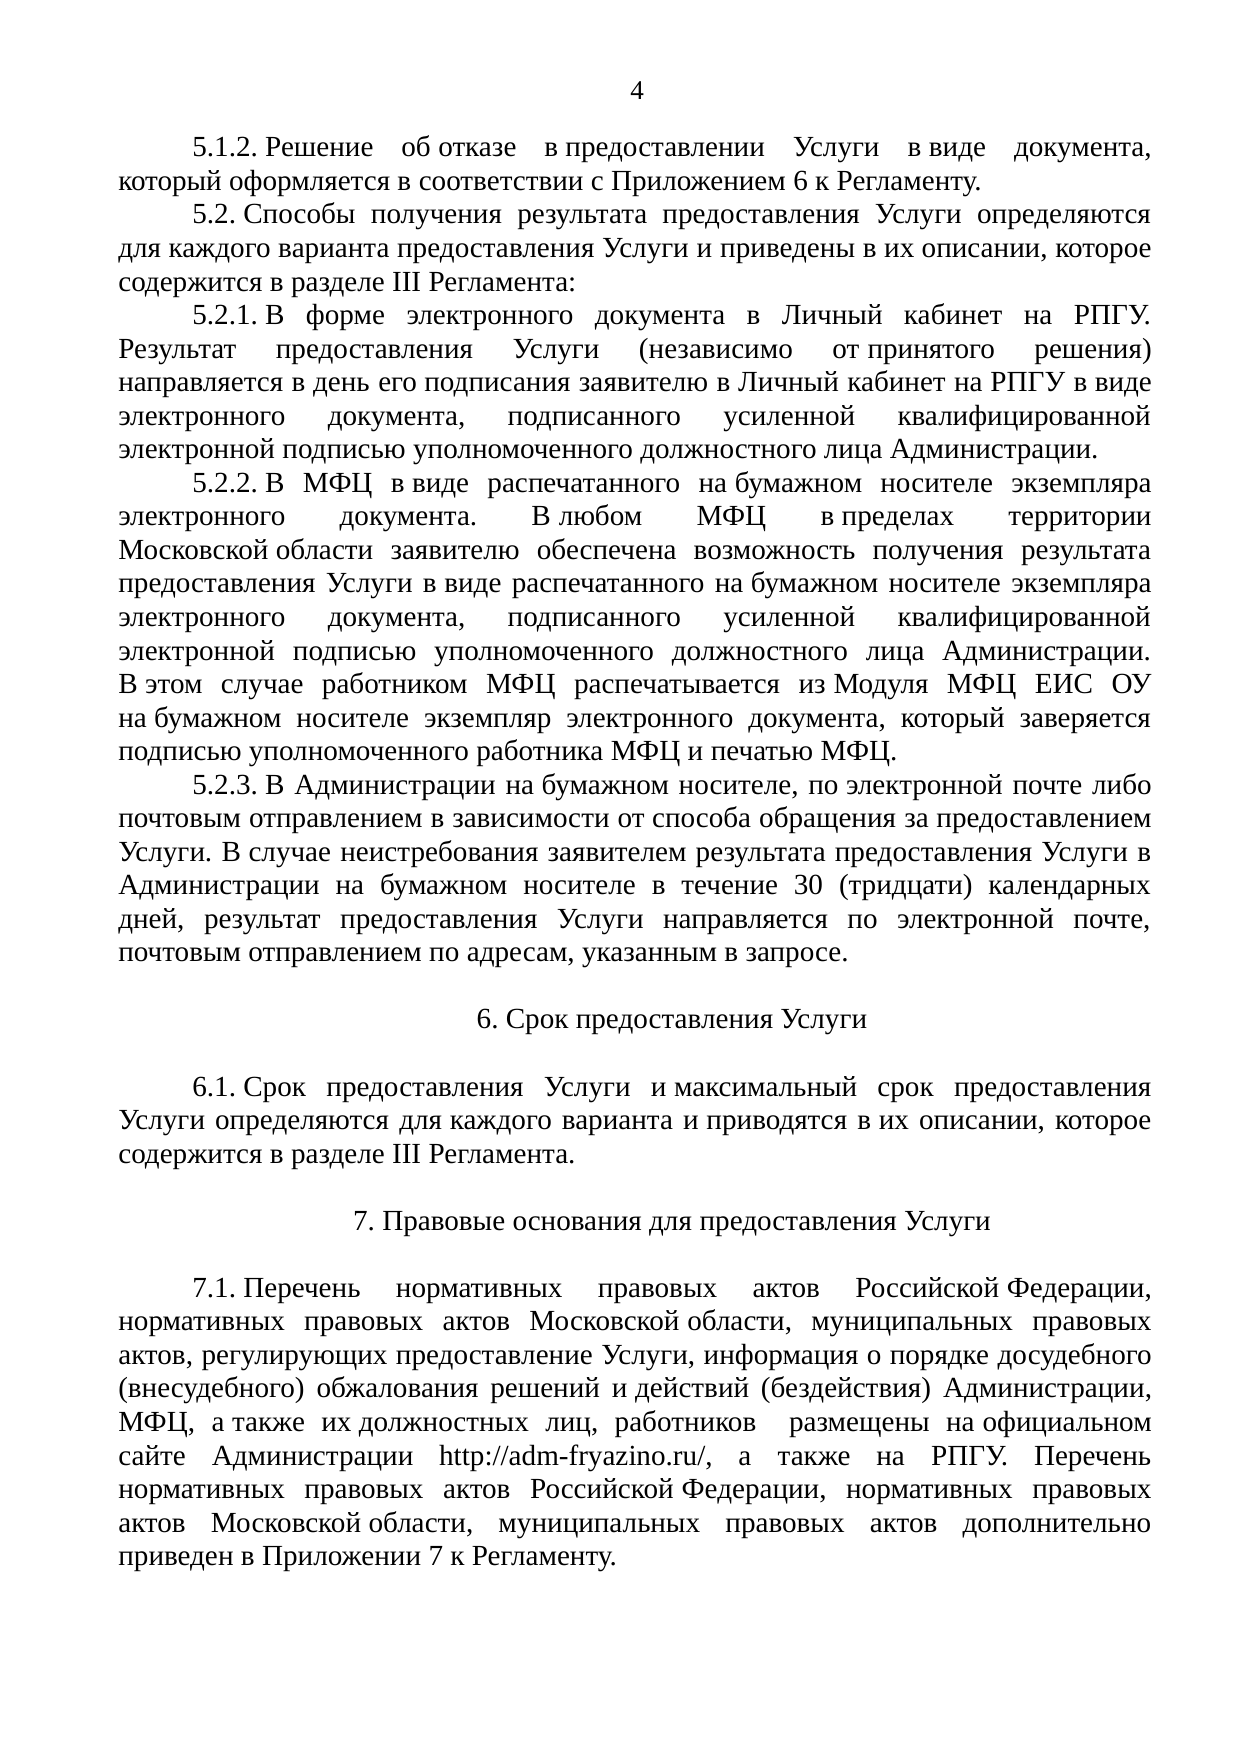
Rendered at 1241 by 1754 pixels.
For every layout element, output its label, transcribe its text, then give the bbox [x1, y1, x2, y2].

text 7.1. Перечень нормативных правовых актов Российской Федерации, нормативных правовых актов Московской области, муниципальных правовых актов, регулирующих предоставление Услуги, информация о порядке досудебного (внесудебного) обжалования решений и действий (бездействия) Администрации, МФЦ, а также их должностных лиц, работников размещены на официальном сайте Администрации http://adm-fryazino.ru/, а также на РПГУ. Перечень нормативных правовых актов Российской Федерации, нормативных правовых актов Московской области, муниципальных правовых актов дополнительно приведен в Приложении 7 к Регламенту. [118, 1270, 1152, 1572]
subtitle 7. Правовые основания для предоставления Услуги [118, 1203, 1152, 1236]
text 5.2.2. В МФЦ в виде распечатанного на бумажном носителе экземпляра электронного документа. В любом МФЦ в пределах территории Московской области заявителю обеспечена возможность получения результата предоставления Услуги в виде распечатанного на бумажном носителе экземпляра электронного документа, подписанного усиленной квалифицированной электронной подписью уполномоченного должностного лица Администрации. В этом случае работником МФЦ распечатывается из Модуля МФЦ ЕИС ОУ на бумажном носителе экземпляр электронного документа, который заверяется подписью уполномоченного работника МФЦ и печатью МФЦ. [118, 465, 1152, 767]
text 5.2. Способы получения результата предоставления Услуги определяются для каждого варианта предоставления Услуги и приведены в их описании, которое содержится в разделе III Регламента: [118, 197, 1152, 297]
text 5.1.2. Решение об отказе в предоставлении Услуги в виде документа, который оформляется в соответствии с Приложением 6 к Регламенту. [118, 129, 1152, 197]
text 5.2.1. В форме электронного документа в Личный кабинет на РПГУ. Результат предоставления Услуги (независимо от принятого решения) направляется в день его подписания заявителю в Личный кабинет на РПГУ в виде электронного документа, подписанного усиленной квалифицированной электронной подписью уполномоченного должностного лица Администрации. [118, 297, 1152, 465]
text 5.2.3. В Администрации на бумажном носителе, по электронной почте либо почтовым отправлением в зависимости от способа обращения за предоставлением Услуги. В случае неистребования заявителем результата предоставления Услуги в Администрации на бумажном носителе в течение 30 (тридцати) календарных дней, результат предоставления Услуги направляется по электронной почте, почтовым отправлением по адресам, указанным в запросе. [118, 767, 1152, 968]
text 6.1. Срок предоставления Услуги и максимальный срок предоставления Услуги определяются для каждого варианта и приводятся в их описании, которое содержится в разделе III Регламента. [118, 1069, 1152, 1169]
subtitle 6. Срок предоставления Услуги [118, 1002, 1152, 1035]
